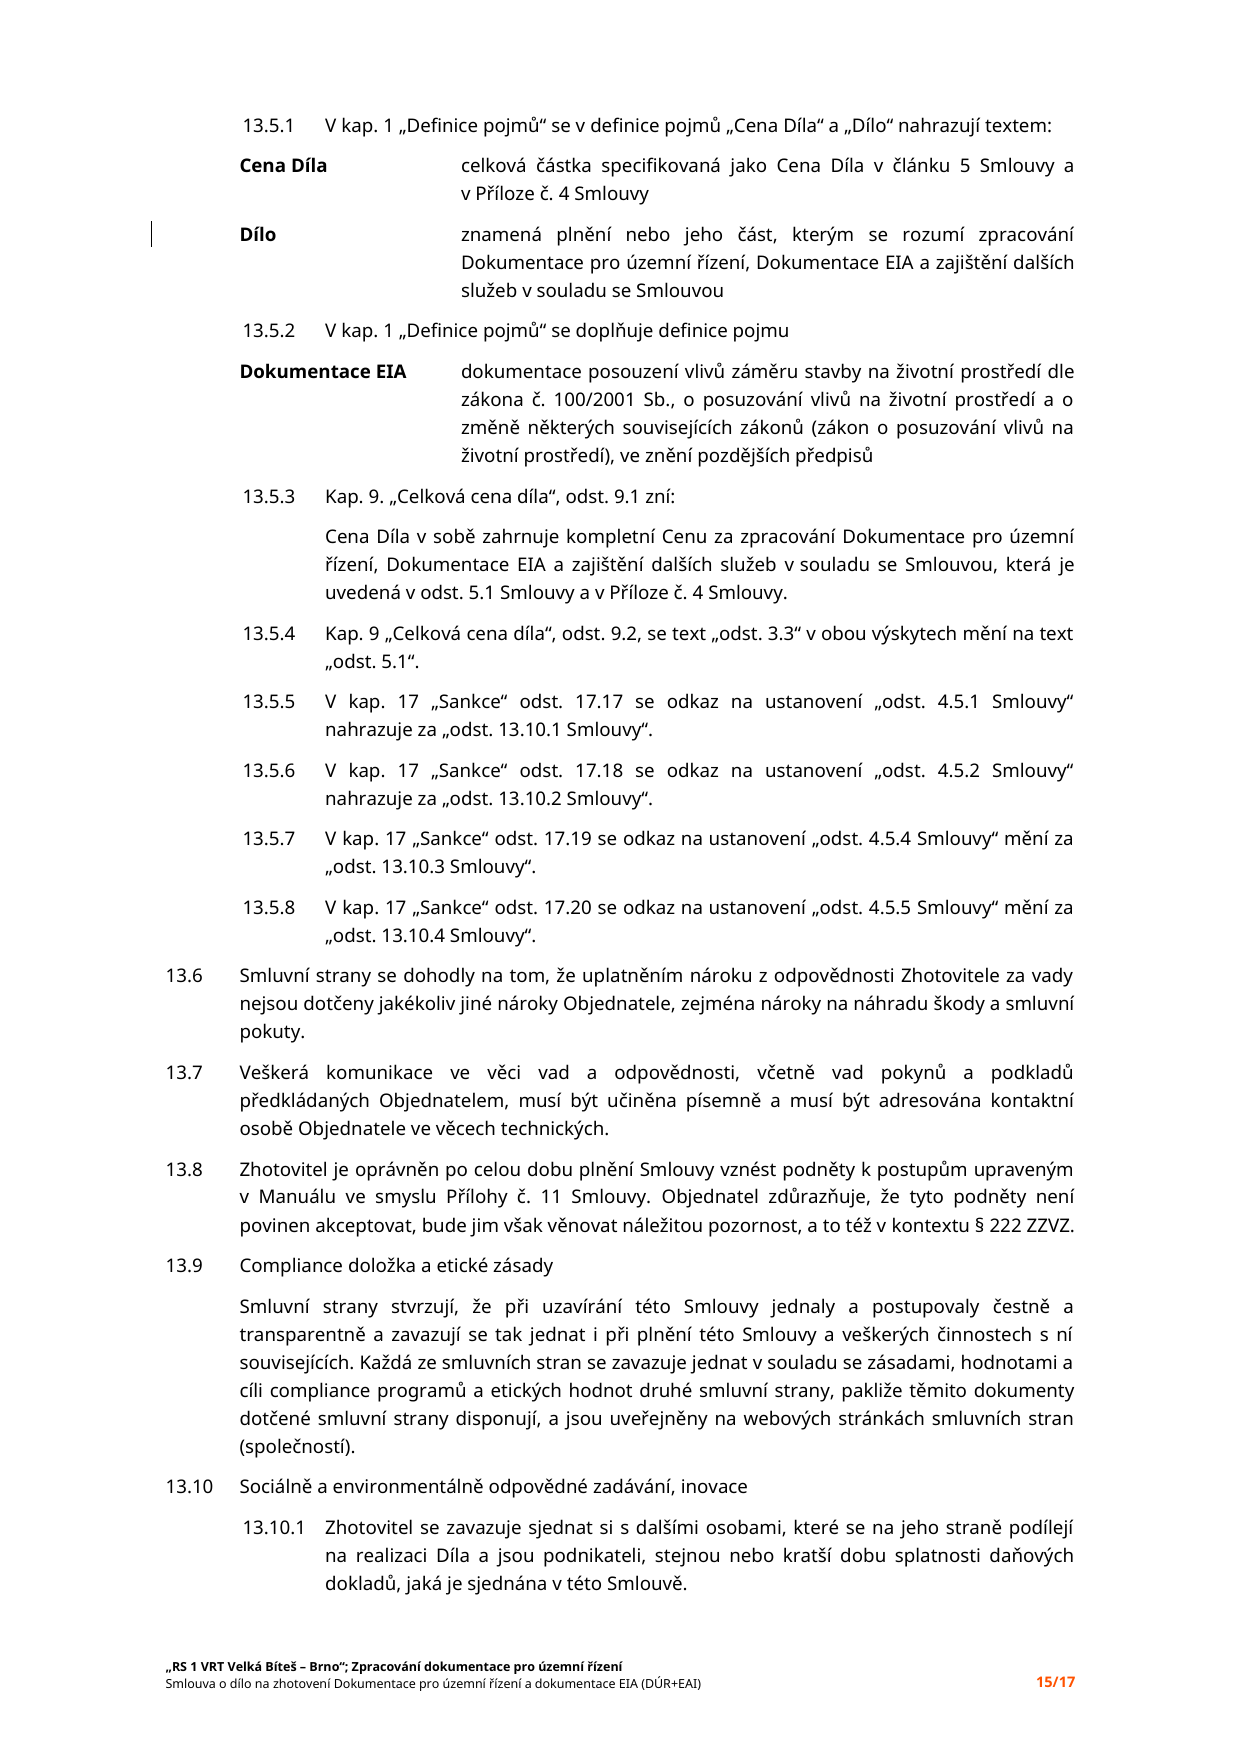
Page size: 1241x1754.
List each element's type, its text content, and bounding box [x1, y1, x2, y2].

list Cena Díla celková částka specifikovaná jako Cena Díla v článku 5 Smlouvy a v Příloze č. 4 Smlouvy [239, 153, 1075, 206]
text V kap. 17 „Sankce“ odst. 17.19 se odkaz na ustanovení „odst. 4.5.4 Smlouvy“ mění za „odst. 13.10.3 Smlouvy“. [242, 826, 1075, 879]
text Kap. 9. „Celková cena díla“, odst. 9.1 zní: [242, 483, 1075, 508]
text V kap. 17 „Sankce“ odst. 17.18 se odkaz na ustanovení „odst. 4.5.2 Smlouvy“ nahrazuje za „odst. 13.10.2 Smlouvy“. [242, 757, 1075, 811]
list Cena Díla v sobě zahrnuje kompletní Cenu za zpracování Dokumentace pro územní řízení, Dokumentace EIA a zajištění dalších služeb v souladu se Smlouvou, která je uvedená v odst. 5.1 Smlouvy a v Příloze č. 4 Smlouvy. [325, 523, 1075, 605]
list Dokumentace EIA dokumentace posouzení vlivů záměru stavby na životní prostředí dle zákona č. 100/2001 Sb., o posuzování vlivů na životní prostředí a o změně některých souvisejících zákonů (zákon o posuzování vlivů na životní prostředí), ve znění pozdějších předpisů [239, 358, 1075, 468]
text Veškerá komunikace ve věci vad a odpovědnosti, včetně vad pokynů a podkladů předkládaných Objednatelem, musí být učiněna písemně a musí být adresována kontaktní osobě Objednatele ve věcech technických. [165, 1059, 1075, 1141]
list Smluvní strany stvrzují, že při uzavírání této Smlouvy jednaly a postupovaly čestně a transparentně a zavazují se tak jednat i při plnění této Smlouvy a veškerých činnostech s ní souvisejících. Každá ze smluvních stran se zavazuje jednat v souladu se zásadami, hodnotami a cíli compliance programů a etických hodnot druhé smluvní strany, pakliže těmito dokumenty dotčené smluvní strany disponují, a jsou uveřejněny na webových stránkách smluvních stran (společností). [239, 1293, 1075, 1458]
text Kap. 9 „Celková cena díla“, odst. 9.2, se text „odst. 3.3“ v obou výskytech mění na text „odst. 5.1“. [242, 620, 1075, 673]
text Sociálně a environmentálně odpovědné zadávání, inovace [165, 1473, 1075, 1499]
list Dílo znamená plnění nebo jeho část, kterým se rozumí zpracování Dokumentace pro územní řízení, Dokumentace EIA a zajištění dalších služeb v souladu se Smlouvou [239, 221, 1075, 303]
text Compliance doložka a etické zásady [165, 1252, 1075, 1278]
text Smluvní strany se dohodly na tom, že uplatněním nároku z odpovědnosti Zhotovitele za vady nejsou dotčeny jakékoliv jiné nároky Objednatele, zejména nároky na náhradu škody a smluvní pokuty. [165, 963, 1075, 1044]
text V kap. 17 „Sankce“ odst. 17.20 se odkaz na ustanovení „odst. 4.5.5 Smlouvy“ mění za „odst. 13.10.4 Smlouvy“. [242, 894, 1075, 948]
text Zhotovitel se zavazuje sjednat si s dalšími osobami, které se na jeho straně podílejí na realizaci Díla a jsou podnikateli, stejnou nebo kratší dobu splatnosti daňových dokladů, jaká je sjednána v této Smlouvě. [242, 1514, 1075, 1596]
text V kap. 1 „Definice pojmů“ se doplňuje definice pojmu [242, 318, 1075, 343]
text V kap. 1 „Definice pojmů“ se v definice pojmů „Cena Díla“ a „Dílo“ nahrazují textem: [242, 112, 1075, 138]
text Zhotovitel je oprávněn po celou dobu plnění Smlouvy vznést podněty k postupům upraveným v Manuálu ve smyslu Přílohy č. 11 Smlouvy. Objednatel zdůrazňuje, že tyto podněty není povinen akceptovat, bude jim však věnovat náležitou pozornost, a to též v kontextu § 222 ZZVZ. [165, 1156, 1075, 1237]
text V kap. 17 „Sankce“ odst. 17.17 se odkaz na ustanovení „odst. 4.5.1 Smlouvy“ nahrazuje za „odst. 13.10.1 Smlouvy“. [242, 688, 1075, 742]
